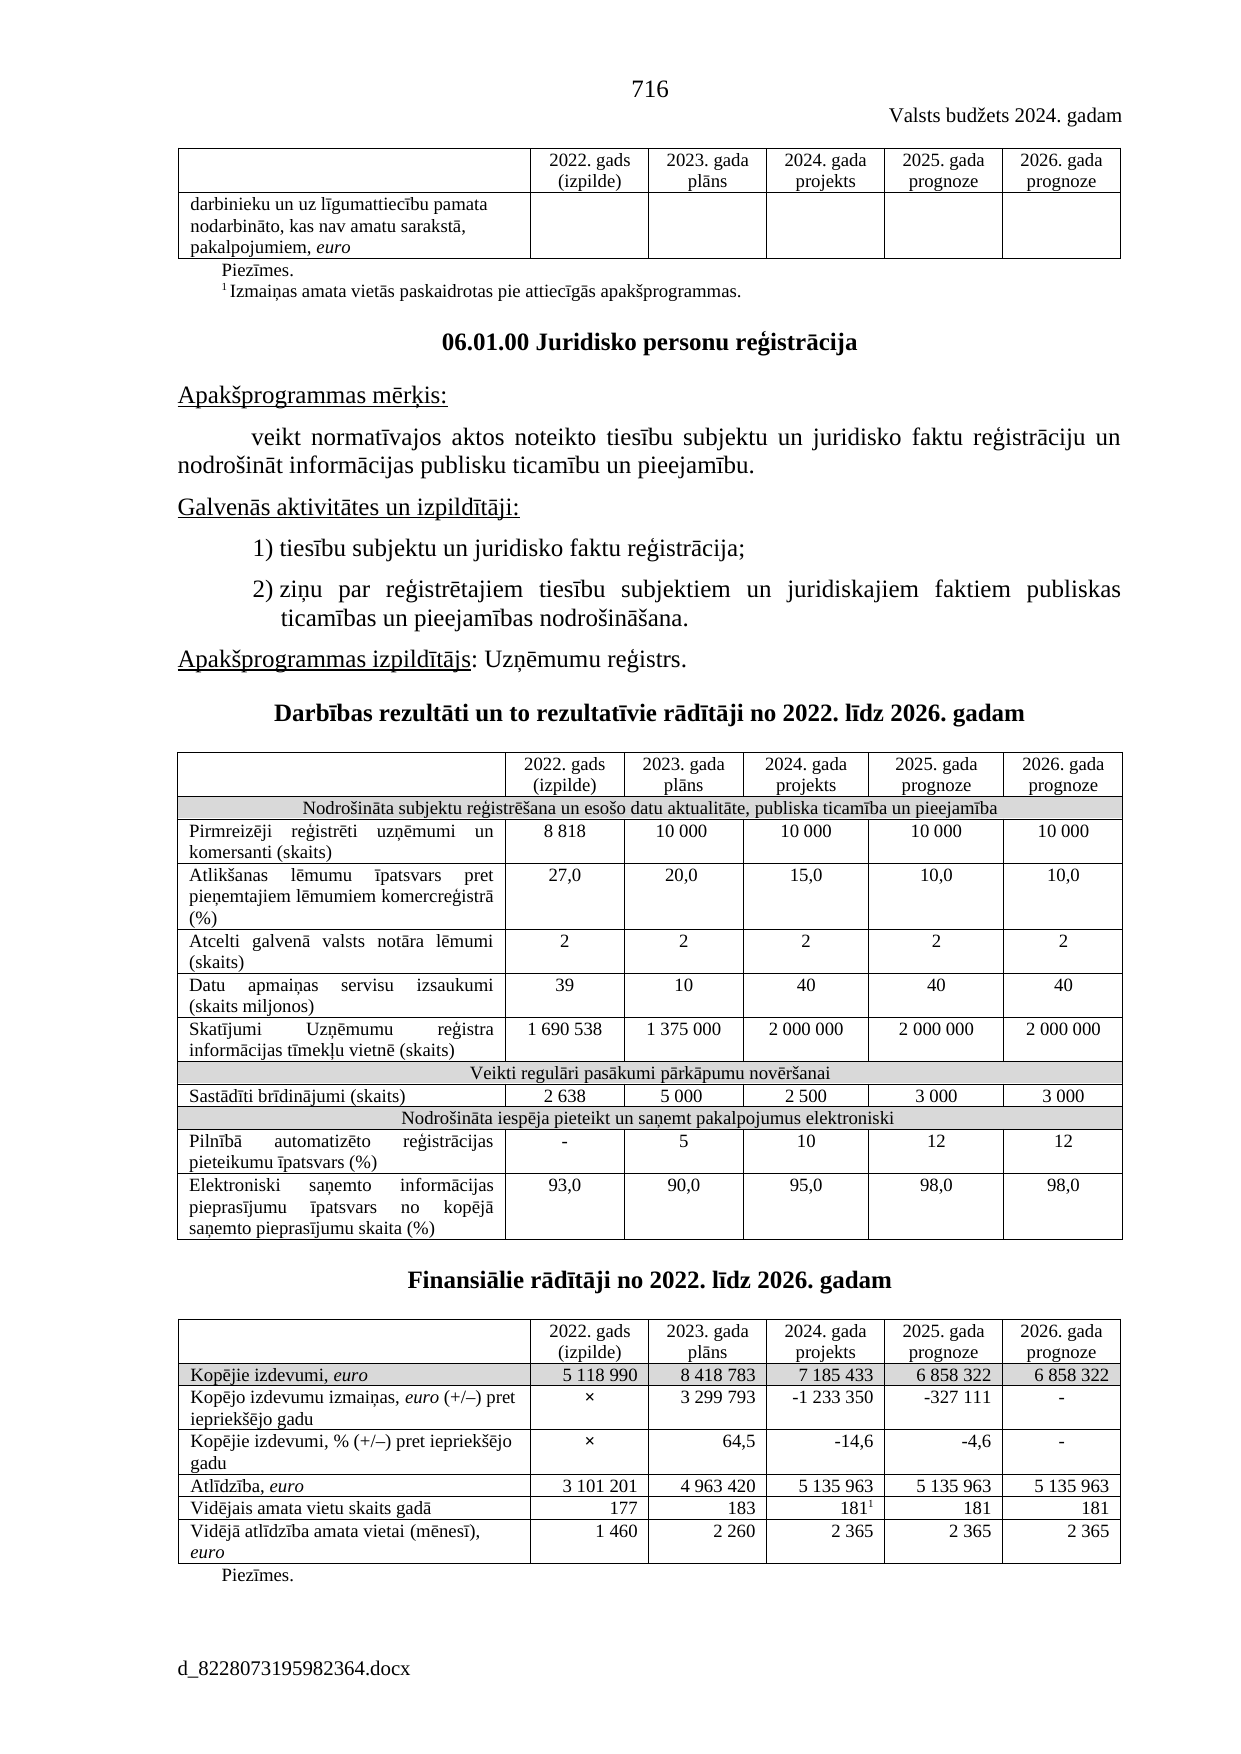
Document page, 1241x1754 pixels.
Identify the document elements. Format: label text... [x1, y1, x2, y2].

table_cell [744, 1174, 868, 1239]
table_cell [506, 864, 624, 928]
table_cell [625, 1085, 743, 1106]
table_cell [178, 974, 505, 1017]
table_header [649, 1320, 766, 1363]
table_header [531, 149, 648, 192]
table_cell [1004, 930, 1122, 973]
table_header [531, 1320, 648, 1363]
text 1) tiesību subjektu un juridisko faktu reģistrācija; [252, 533, 1122, 562]
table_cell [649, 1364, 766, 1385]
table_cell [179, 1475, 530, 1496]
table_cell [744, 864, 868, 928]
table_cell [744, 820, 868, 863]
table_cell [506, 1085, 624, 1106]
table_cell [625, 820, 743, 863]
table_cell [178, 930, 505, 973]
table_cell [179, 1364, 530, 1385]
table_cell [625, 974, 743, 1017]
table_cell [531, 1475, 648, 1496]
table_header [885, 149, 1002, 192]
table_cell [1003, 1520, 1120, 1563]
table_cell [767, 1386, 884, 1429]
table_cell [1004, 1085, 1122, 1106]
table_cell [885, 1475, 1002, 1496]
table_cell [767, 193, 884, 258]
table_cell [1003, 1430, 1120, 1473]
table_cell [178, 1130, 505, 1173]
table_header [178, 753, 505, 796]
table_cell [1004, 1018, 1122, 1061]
text Galvenās aktivitātes un izpildītāji: [177, 492, 1122, 521]
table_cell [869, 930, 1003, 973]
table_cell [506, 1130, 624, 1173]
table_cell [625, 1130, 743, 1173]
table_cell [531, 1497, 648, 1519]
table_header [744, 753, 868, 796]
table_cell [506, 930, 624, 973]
text 2) ziņu par reģistrētajiem tiesību subjektiem un juridiskajiem faktiem publiskas ticamības un pieejamības nodrošināšana. [252, 574, 1122, 632]
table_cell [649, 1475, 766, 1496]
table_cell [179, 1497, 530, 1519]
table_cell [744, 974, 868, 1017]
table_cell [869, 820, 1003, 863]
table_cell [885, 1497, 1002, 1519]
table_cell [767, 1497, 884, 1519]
text Apakšprogrammas mērķis: [177, 381, 1122, 409]
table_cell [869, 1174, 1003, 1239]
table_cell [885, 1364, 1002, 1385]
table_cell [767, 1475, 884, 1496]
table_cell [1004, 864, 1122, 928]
text 06.01.00 Juridisko personu reģistrācija [177, 327, 1122, 356]
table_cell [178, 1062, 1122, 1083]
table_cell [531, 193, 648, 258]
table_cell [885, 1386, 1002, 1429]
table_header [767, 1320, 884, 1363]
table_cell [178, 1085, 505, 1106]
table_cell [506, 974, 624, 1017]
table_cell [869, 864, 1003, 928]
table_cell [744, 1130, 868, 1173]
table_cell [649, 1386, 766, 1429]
text Finansiālie rādītāji no 2022. līdz 2026. gadam [177, 1265, 1122, 1293]
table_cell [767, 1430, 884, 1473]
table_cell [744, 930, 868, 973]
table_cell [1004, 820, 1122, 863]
text Apakšprogrammas izpildītājs: Uzņēmumu reģistrs. [177, 644, 1122, 673]
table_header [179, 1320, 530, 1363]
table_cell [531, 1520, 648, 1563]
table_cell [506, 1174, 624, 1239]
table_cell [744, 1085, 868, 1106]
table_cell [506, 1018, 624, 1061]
text veikt normatīvajos aktos noteikto tiesību subjektu un juridisko faktu reģistrāciju un nodrošināt informācijas publisku ticamību un pieejamību. [177, 422, 1122, 479]
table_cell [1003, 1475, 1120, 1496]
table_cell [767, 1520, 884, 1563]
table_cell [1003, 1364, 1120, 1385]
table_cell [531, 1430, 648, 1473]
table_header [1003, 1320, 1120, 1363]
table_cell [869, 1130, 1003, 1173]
text Piezīmes. [177, 259, 1122, 280]
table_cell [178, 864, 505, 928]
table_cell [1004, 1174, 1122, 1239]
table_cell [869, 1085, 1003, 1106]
text Darbības rezultāti un to rezultatīvie rādītāji no 2022. līdz 2026. gadam [177, 698, 1122, 727]
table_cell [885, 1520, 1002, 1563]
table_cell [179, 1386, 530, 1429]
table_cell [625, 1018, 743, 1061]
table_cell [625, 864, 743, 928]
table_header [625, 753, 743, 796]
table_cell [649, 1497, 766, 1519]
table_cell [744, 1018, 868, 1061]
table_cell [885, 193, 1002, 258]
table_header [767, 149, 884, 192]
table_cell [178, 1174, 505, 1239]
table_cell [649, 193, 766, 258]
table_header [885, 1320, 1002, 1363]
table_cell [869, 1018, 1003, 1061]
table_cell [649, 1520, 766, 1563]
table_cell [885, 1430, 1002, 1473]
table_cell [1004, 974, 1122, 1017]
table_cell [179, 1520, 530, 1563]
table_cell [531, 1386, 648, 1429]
text Piezīmes. [177, 1564, 1122, 1586]
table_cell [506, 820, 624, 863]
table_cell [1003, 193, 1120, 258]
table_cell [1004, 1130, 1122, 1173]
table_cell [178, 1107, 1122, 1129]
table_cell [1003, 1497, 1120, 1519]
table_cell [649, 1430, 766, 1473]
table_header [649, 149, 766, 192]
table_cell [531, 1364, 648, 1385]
text 1 Izmaiņas amata vietās paskaidrotas pie attiecīgās apakšprogrammas. [177, 280, 1122, 302]
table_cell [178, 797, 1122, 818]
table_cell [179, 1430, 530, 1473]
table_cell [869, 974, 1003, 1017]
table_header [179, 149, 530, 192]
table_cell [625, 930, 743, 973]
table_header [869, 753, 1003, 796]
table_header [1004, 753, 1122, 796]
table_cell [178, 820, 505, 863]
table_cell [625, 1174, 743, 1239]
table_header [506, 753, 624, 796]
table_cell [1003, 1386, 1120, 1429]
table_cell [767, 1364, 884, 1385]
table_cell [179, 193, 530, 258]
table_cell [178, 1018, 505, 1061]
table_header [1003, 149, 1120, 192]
